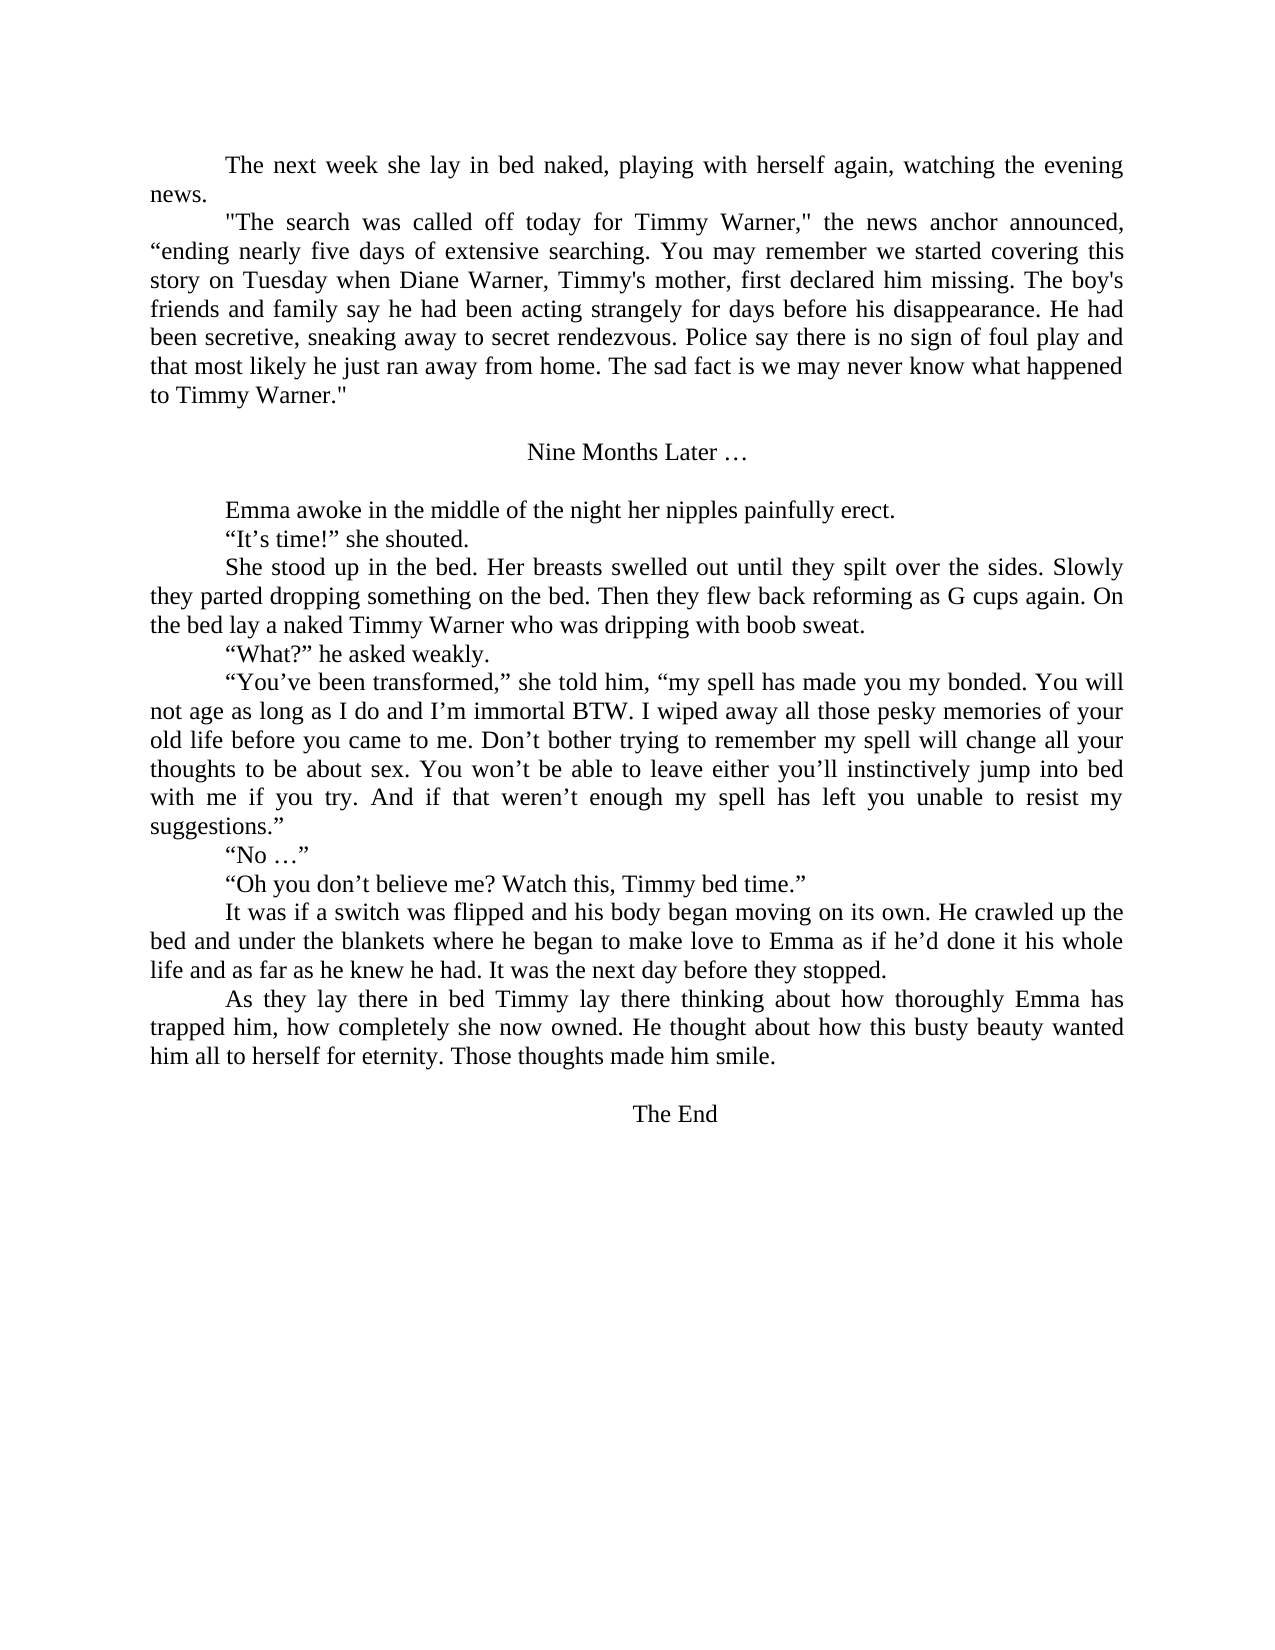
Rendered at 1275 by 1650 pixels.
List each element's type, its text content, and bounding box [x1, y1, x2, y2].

text The End [150, 1099, 1125, 1127]
text She stood up in the bed. Her breasts swelled out until they spilt over the sides. Slowly they parted dropping something on the bed. Then they flew back reforming as G cups again. On the bed lay a naked Timmy Warner who was dripping with boob sweat. [150, 552, 1125, 639]
text “You’ve been transformed,” she told him, “my spell has made you my bonded. You will not age as long as I do and I’m immortal BTW. I wiped away all those pesky memories of your old life before you came to me. Don’t bother trying to remember my spell will change all your thoughts to be about sex. You won’t be able to leave either you’ll instinctively jump into bed with me if you try. And if that weren’t enough my spell has left you unable to resist my suggestions.” [150, 667, 1125, 840]
text It was if a switch was flipped and his body began moving on its own. He crawled up the bed and under the blankets where he began to make love to Emma as if he’d done it his whole life and as far as he knew he had. It was the next day before they stopped. [150, 897, 1125, 984]
text “No …” [150, 840, 1125, 869]
text “What?” he asked weakly. [150, 639, 1125, 667]
text "The search was called off today for Timmy Warner," the news anchor announced, “ending nearly five days of extensive searching. You may remember we started covering this story on Tuesday when Diane Warner, Timmy's mother, first declared him missing. The boy's friends and family say he had been acting strangely for days before his disappearance. He had been secretive, sneaking away to secret rendezvous. Police say there is no sign of foul play and that most likely he just ran away from home. The sad fact is we may never know what happened to Timmy Warner." [150, 207, 1125, 409]
text “It’s time!” she shouted. [150, 524, 1125, 552]
text Nine Months Later … [150, 437, 1125, 466]
text The next week she lay in bed naked, playing with herself again, watching the evening news. [150, 150, 1125, 207]
text “Oh you don’t believe me? Watch this, Timmy bed time.” [150, 869, 1125, 897]
text Emma awoke in the middle of the night her nipples painfully erect. [150, 495, 1125, 524]
text As they lay there in bed Timmy lay there thinking about how thoroughly Emma has trapped him, how completely she now owned. He thought about how this busty beauty wanted him all to herself for eternity. Those thoughts made him smile. [150, 984, 1125, 1070]
